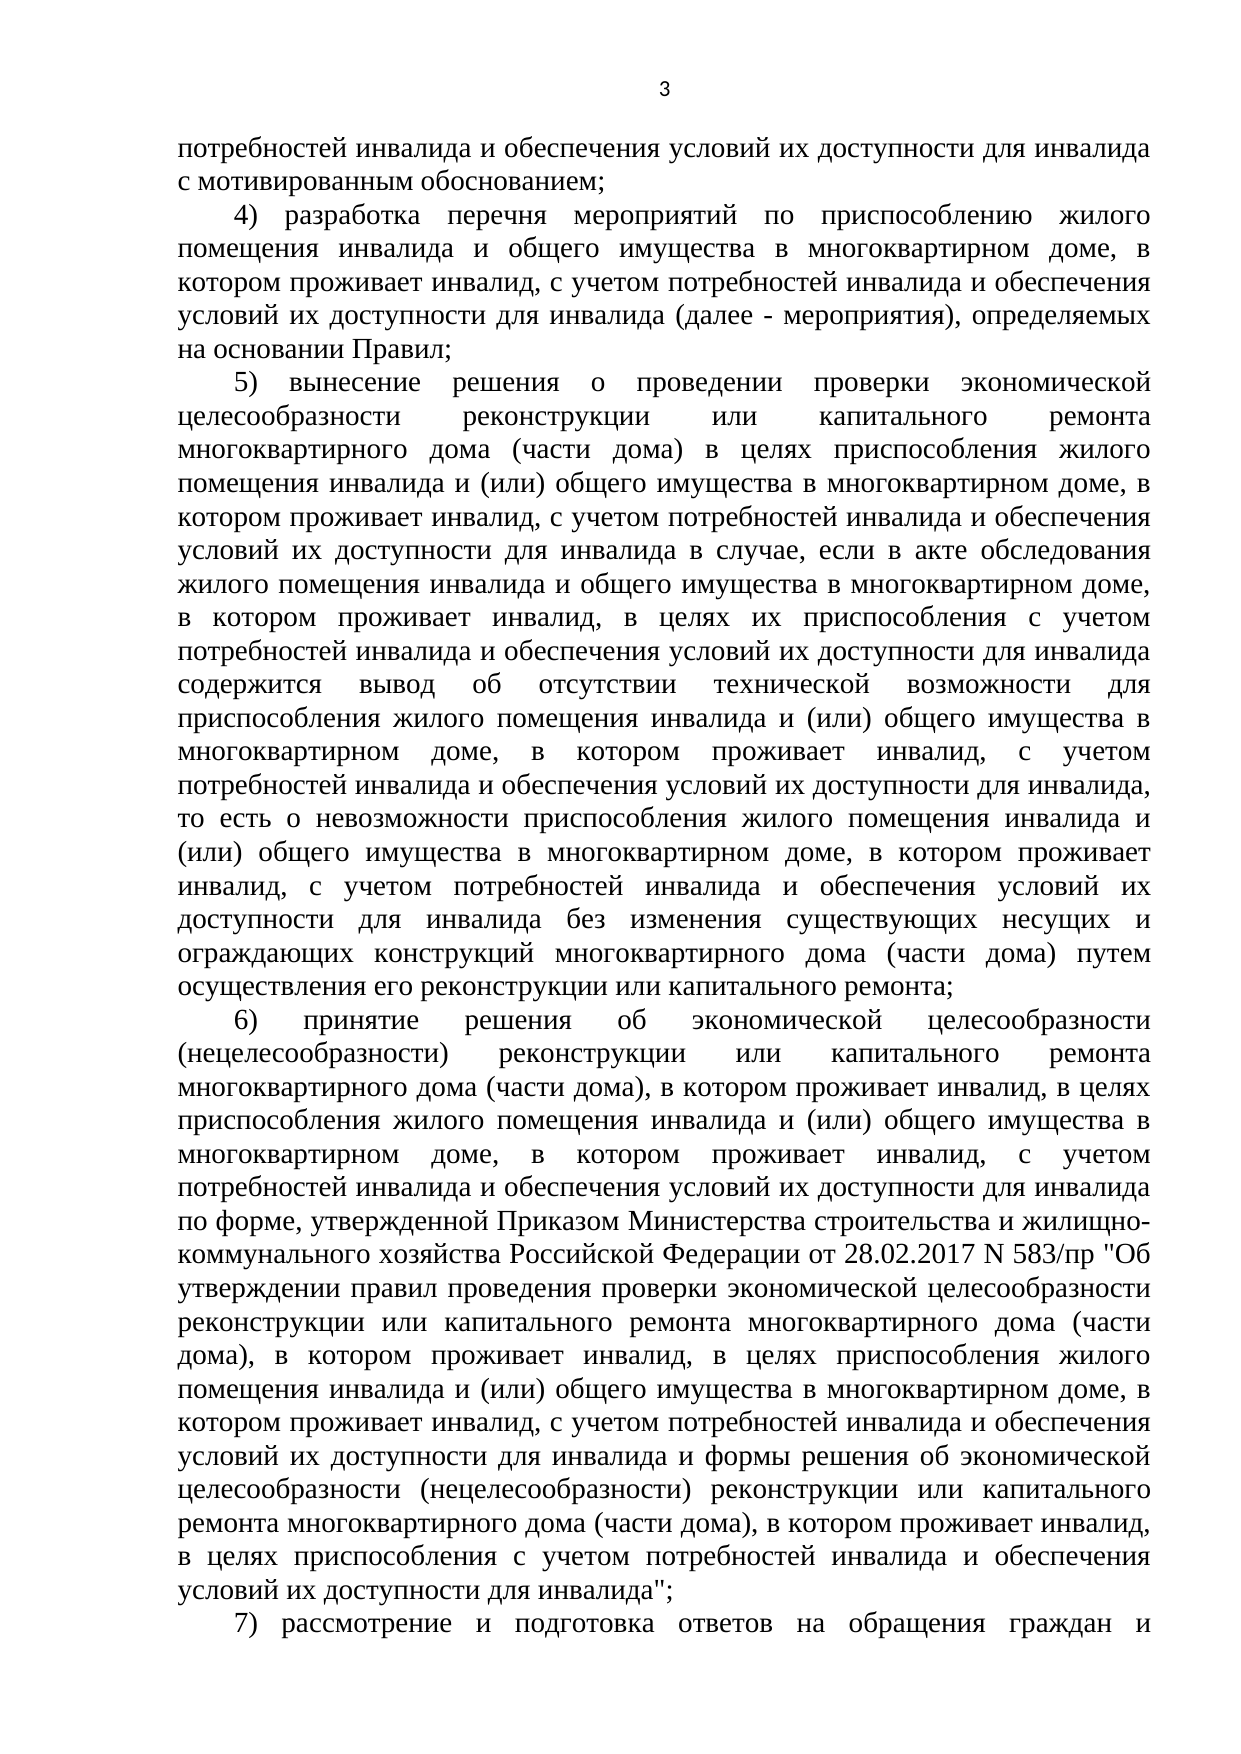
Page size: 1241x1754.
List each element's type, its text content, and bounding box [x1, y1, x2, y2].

text 6) принятие решения об экономической целесообразности (нецелесообразности) реконструкции или капитального ремонта многоквартирного дома (части дома), в котором проживает инвалид, в целях приспособления жилого помещения инвалида и (или) общего имущества в многоквартирном доме, в котором проживает инвалид, с учетом потребностей инвалида и обеспечения условий их доступности для инвалида по форме, утвержденной Приказом Министерства строительства и жилищно-коммунального хозяйства Российской Федерации от 28.02.2017 N 583/пр "Об утверждении правил проведения проверки экономической целесообразности реконструкции или капитального ремонта многоквартирного дома (части дома), в котором проживает инвалид, в целях приспособления жилого помещения инвалида и (или) общего имущества в многоквартирном доме, в котором проживает инвалид, с учетом потребностей инвалида и обеспечения условий их доступности для инвалида и формы решения об экономической целесообразности (нецелесообразности) реконструкции или капитального ремонта многоквартирного дома (части дома), в котором проживает инвалид, в целях приспособления с учетом потребностей инвалида и обеспечения условий их доступности для инвалида"; [177, 1002, 1152, 1606]
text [177, 1606, 1152, 1639]
text 5) вынесение решения о проведении проверки экономической целесообразности реконструкции или капитального ремонта многоквартирного дома (части дома) в целях приспособления жилого помещения инвалида и (или) общего имущества в многоквартирном доме, в котором проживает инвалид, с учетом потребностей инвалида и обеспечения условий их доступности для инвалида в случае, если в акте обследования жилого помещения инвалида и общего имущества в многоквартирном доме, в котором проживает инвалид, в целях их приспособления с учетом потребностей инвалида и обеспечения условий их доступности для инвалида содержится вывод об отсутствии технической возможности для приспособления жилого помещения инвалида и (или) общего имущества в многоквартирном доме, в котором проживает инвалид, с учетом потребностей инвалида и обеспечения условий их доступности для инвалида, то есть о невозможности приспособления жилого помещения инвалида и (или) общего имущества в многоквартирном доме, в котором проживает инвалид, с учетом потребностей инвалида и обеспечения условий их доступности для инвалида без изменения существующих несущих и ограждающих конструкций многоквартирного дома (части дома) путем осуществления его реконструкции или капитального ремонта; [177, 364, 1152, 1002]
text 4) разработка перечня мероприятий по приспособлению жилого помещения инвалида и общего имущества в многоквартирном доме, в котором проживает инвалид, с учетом потребностей инвалида и обеспечения условий их доступности для инвалида (далее - мероприятия), определяемых на основании Правил; [177, 197, 1152, 364]
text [177, 130, 1152, 197]
